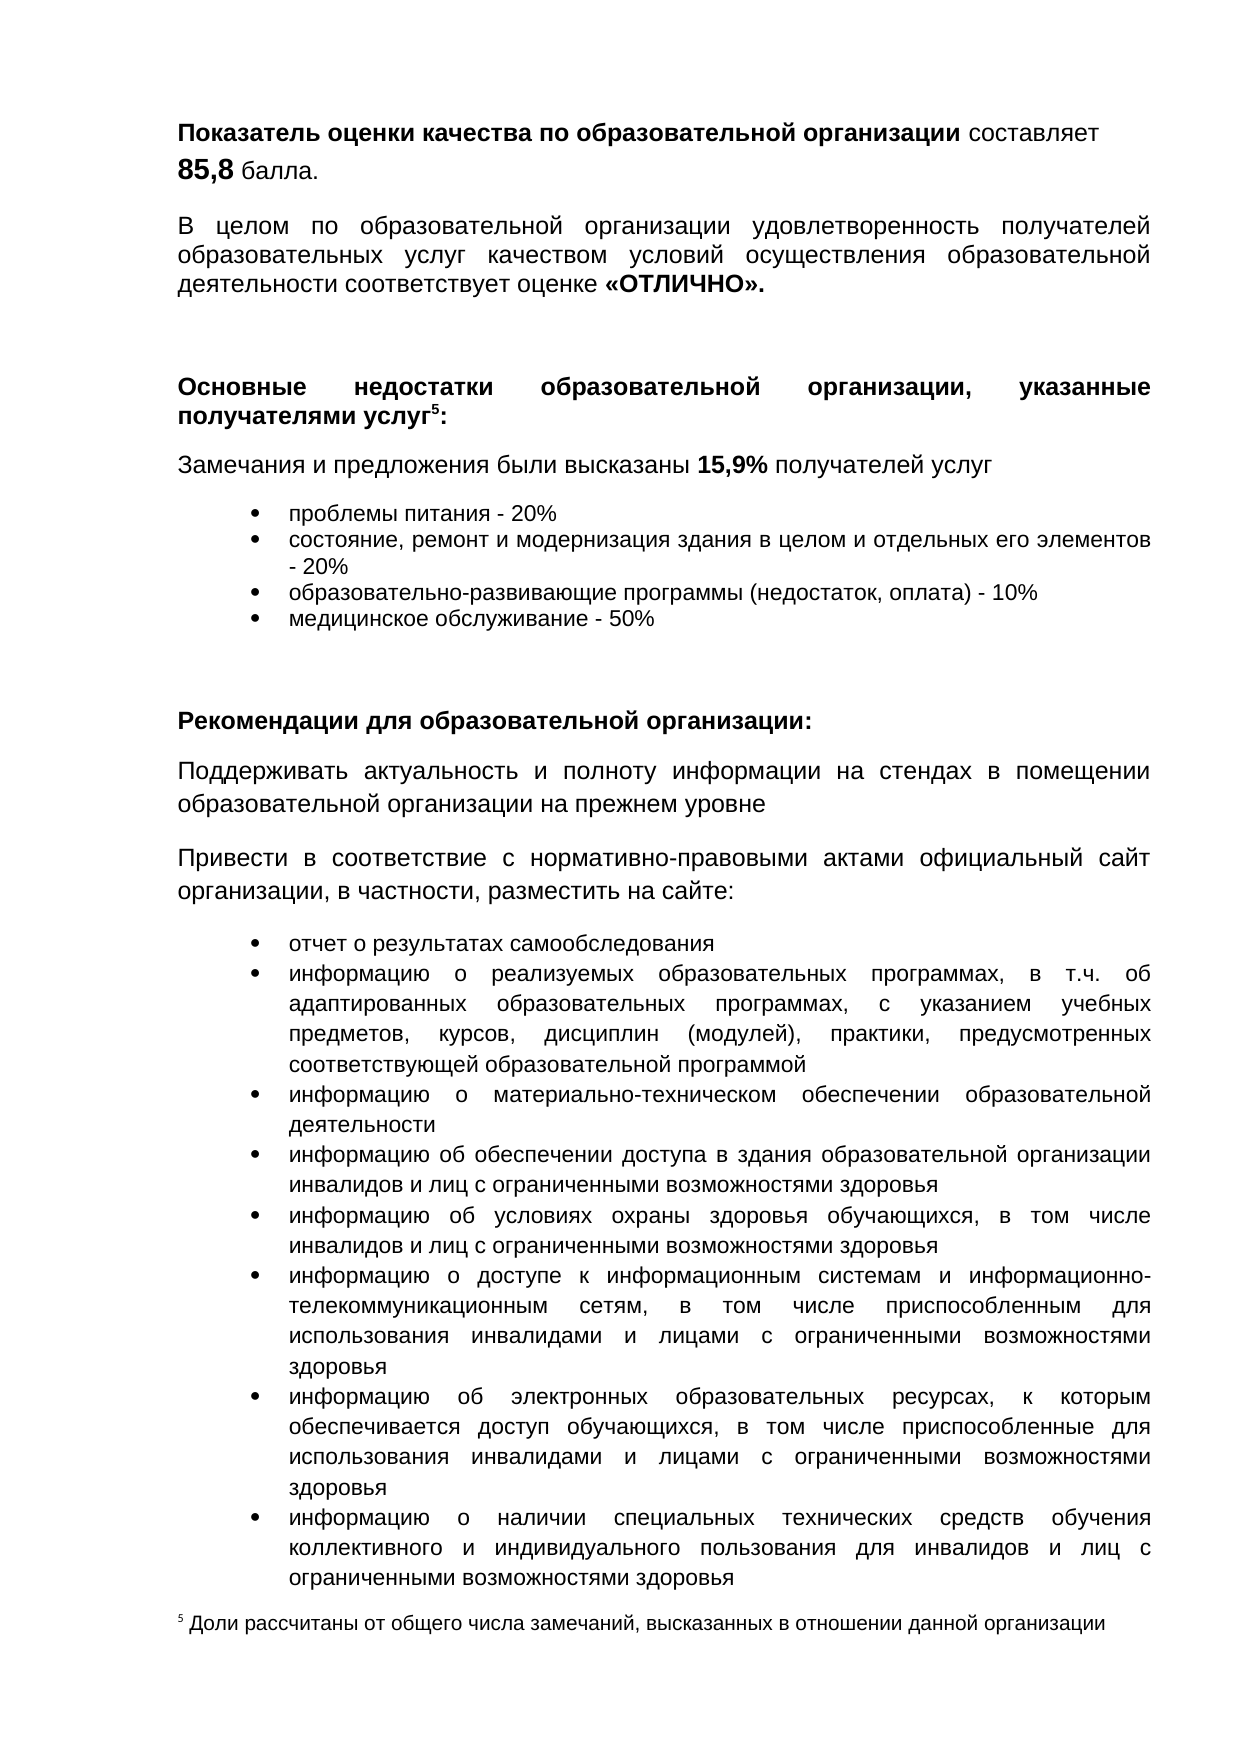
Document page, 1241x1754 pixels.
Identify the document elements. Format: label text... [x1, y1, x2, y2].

text Рекомендации для образовательной организации: [177, 706, 1152, 735]
list информацию о наличии специальных технических средств обучения коллективного и индивидуального пользования для инвалидов и лиц с ограниченными возможностями здоровья [251, 1504, 1152, 1590]
list медицинское обслуживание - 50% [251, 605, 1152, 632]
text Поддерживать актуальность и полноту информации на стендах в помещении образовательной организации на прежнем уровне [177, 756, 1152, 818]
list информацию об электронных образовательных ресурсах, к которым обеспечивается доступ обучающихся, в том числе приспособленные для использования инвалидами и лицами с ограниченными возможностями здоровья [251, 1383, 1152, 1500]
text В целом по образовательной организации удовлетворенность получателей образовательных услуг качеством условий осуществления образовательной деятельности соответствует оценке «ОТЛИЧНО». [177, 211, 1152, 297]
text Основные недостатки образовательной организации, указанные получателями услуг: [177, 372, 1152, 429]
text Показатель оценки качества по образовательной организации составляет 85,8 балла. [177, 118, 1152, 185]
list информацию об обеспечении доступа в здания образовательной организации инвалидов и лиц с ограниченными возможностями здоровья [251, 1141, 1152, 1198]
list информацию о материально-техническом обеспечении образовательной деятельности [251, 1081, 1152, 1137]
list отчет о результатах самообследования [251, 930, 1152, 956]
text Привести в соответствие с нормативно-правовыми актами официальный сайт организации, в частности, разместить на сайте: [177, 843, 1152, 904]
list информацию о реализуемых образовательных программах, в т.ч. об адаптированных образовательных программах, с указанием учебных предметов, курсов, дисциплин (модулей), практики, предусмотренных соответствующей образовательной программой [251, 960, 1152, 1077]
list проблемы питания - 20% [251, 500, 1152, 526]
list информацию об условиях охраны здоровья обучающихся, в том числе инвалидов и лиц с ограниченными возможностями здоровья [251, 1202, 1152, 1258]
list образовательно-развивающие программы (недостаток, оплата) - 10% [251, 579, 1152, 605]
list состояние, ремонт и модернизация здания в целом и отдельных его элементов - 20% [251, 526, 1152, 579]
text Замечания и предложения были высказаны 15,9% получателей услуг [177, 450, 1152, 479]
list информацию о доступе к информационным системам и информационно-телекоммуникационным сетям, в том числе приспособленным для использования инвалидами и лицами с ограниченными возможностями здоровья [251, 1262, 1152, 1379]
